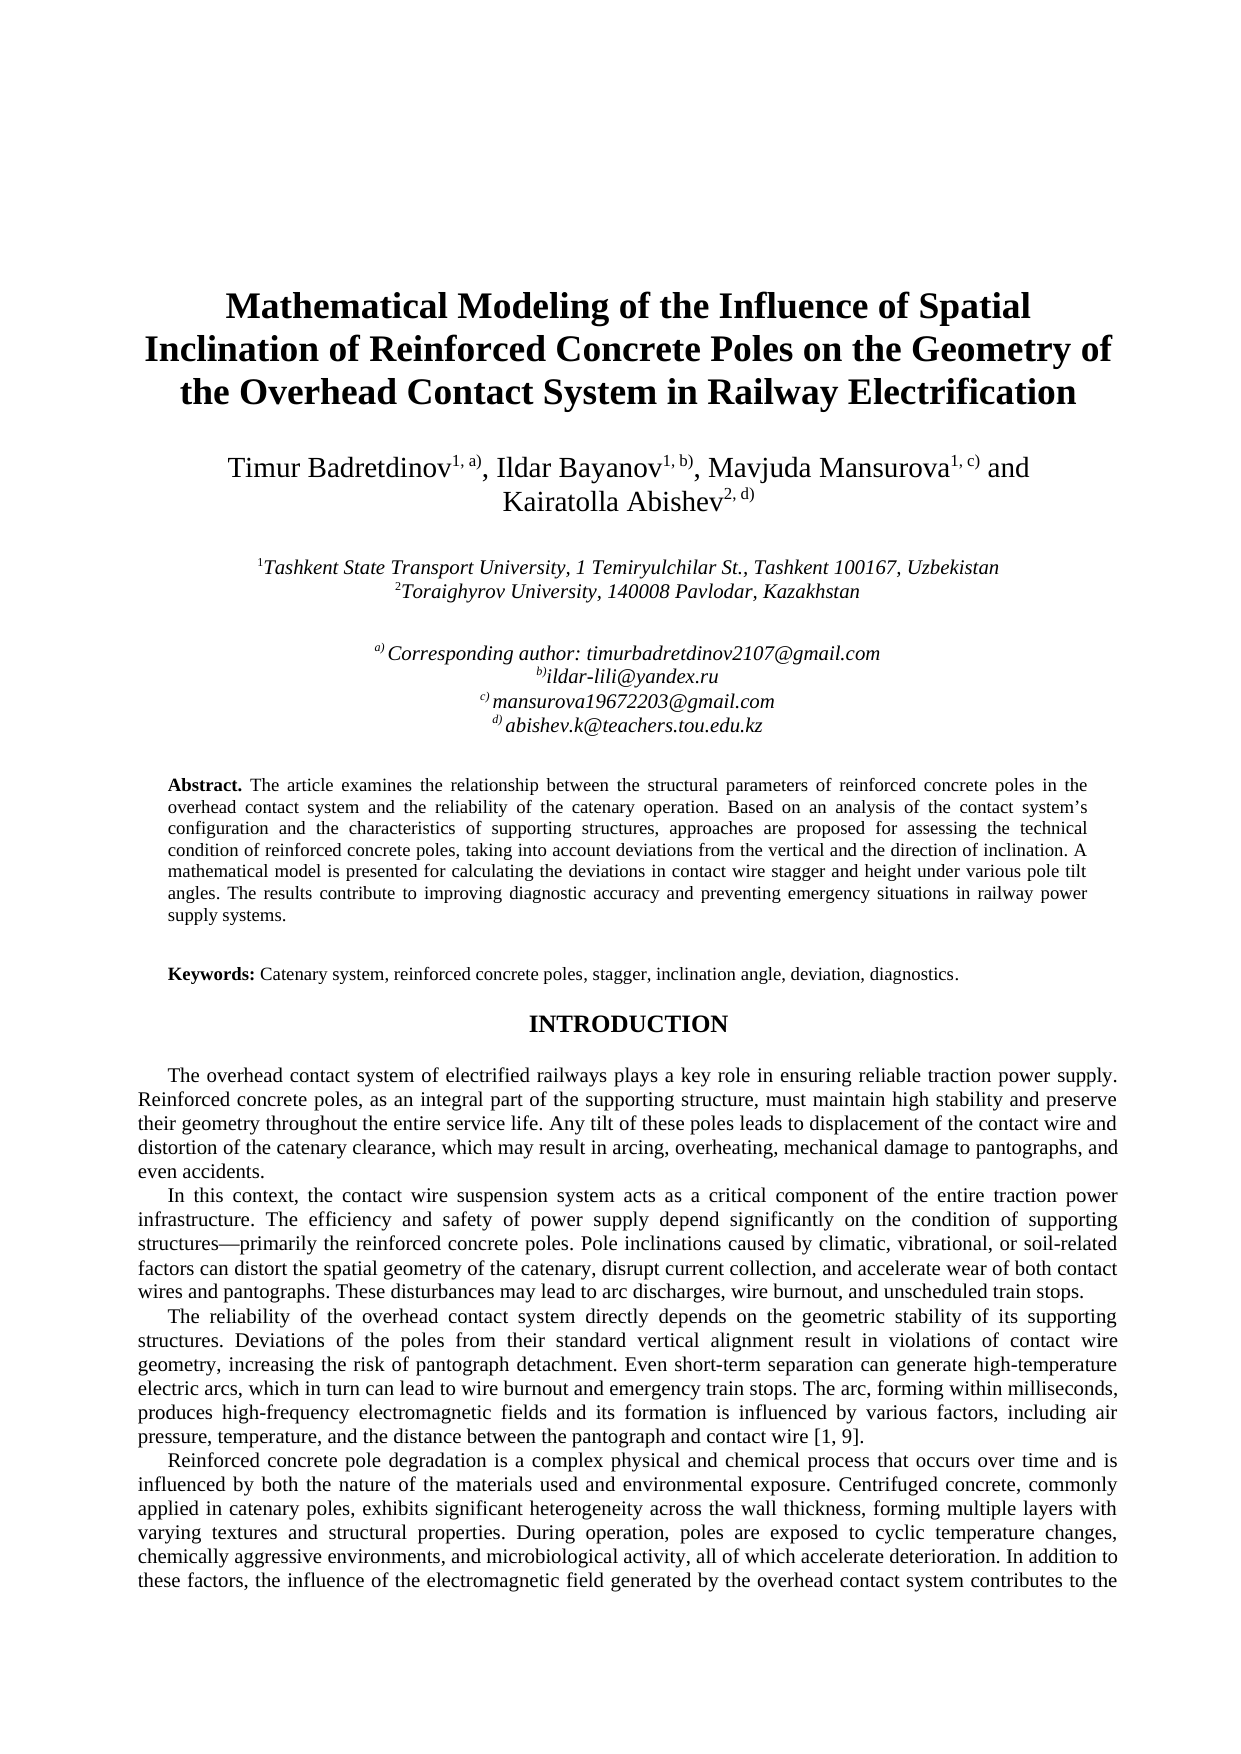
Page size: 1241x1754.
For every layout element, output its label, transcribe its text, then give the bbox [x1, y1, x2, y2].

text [138, 1448, 1119, 1592]
text Mathematical Modeling of the Influence of Spatial Inclination of Reinforced Concrete Poles on the Geometry of the Overhead Contact System in Railway Electrification [138, 283, 1119, 413]
list 1Tashkent State Transport University, 1 Temiryulchilar St., Tashkent 100167, Uzbekistan 2Toraighyrov University, 140008 Pavlodar, Kazakhstan [138, 555, 1119, 603]
text Abstract. The article examines the relationship between the structural parameters of reinforced concrete poles in the overhead contact system and the reliability of the catenary operation. Based on an analysis of the contact system’s configuration and the characteristics of supporting structures, approaches are proposed for assessing the technical condition of reinforced concrete poles, taking into account deviations from the vertical and the direction of inclination. A mathematical model is presented for calculating the deviations in contact wire stagger and height under various pole tilt angles. The results contribute to improving diagnostic accuracy and preventing emergency situations in railway power supply systems. [168, 774, 1089, 925]
text Timur Badretdinov1, a), Ildar Bayanov1, b), Mavjuda Mansurova1, c) and Kairatolla Abishev2, d) [138, 450, 1119, 517]
text a) Corresponding author: timurbadretdinov2107@gmail.com b)ildar-lili@yandex.ru c) mansurova19672203@gmail.com d) abishev.k@teachers.tou.edu.kz [138, 640, 1119, 737]
text INTRODUCTION [138, 1009, 1119, 1038]
text In this context, the contact wire suspension system acts as a critical component of the entire traction power infrastructure. The efficiency and safety of power supply depend significantly on the condition of supporting structures—primarily the reinforced concrete poles. Pole inclinations caused by climatic, vibrational, or soil-related factors can distort the spatial geometry of the catenary, disrupt current collection, and accelerate wear of both contact wires and pantographs. These disturbances may lead to arc discharges, wire burnout, and unscheduled train stops. [138, 1183, 1119, 1303]
text The overhead contact system of electrified railways plays a key role in ensuring reliable traction power supply. Reinforced concrete poles, as an integral part of the supporting structure, must maintain high stability and preserve their geometry throughout the entire service life. Any tilt of these poles leads to displacement of the contact wire and distortion of the catenary clearance, which may result in arcing, overheating, mechanical damage to pantographs, and even accidents. [138, 1063, 1119, 1183]
text The reliability of the overhead contact system directly depends on the geometric stability of its supporting structures. Deviations of the poles from their standard vertical alignment result in violations of contact wire geometry, increasing the risk of pantograph detachment. Even short-term separation can generate high-temperature electric arcs, which in turn can lead to wire burnout and emergency train stops. The arc, forming within milliseconds, produces high-frequency electromagnetic fields and its formation is influenced by various factors, including air pressure, temperature, and the distance between the pantograph and contact wire [1, 9]. [138, 1303, 1119, 1448]
text Keywords: Catenary system, reinforced concrete poles, stagger, inclination angle, deviation, diagnostics. [168, 963, 1089, 984]
